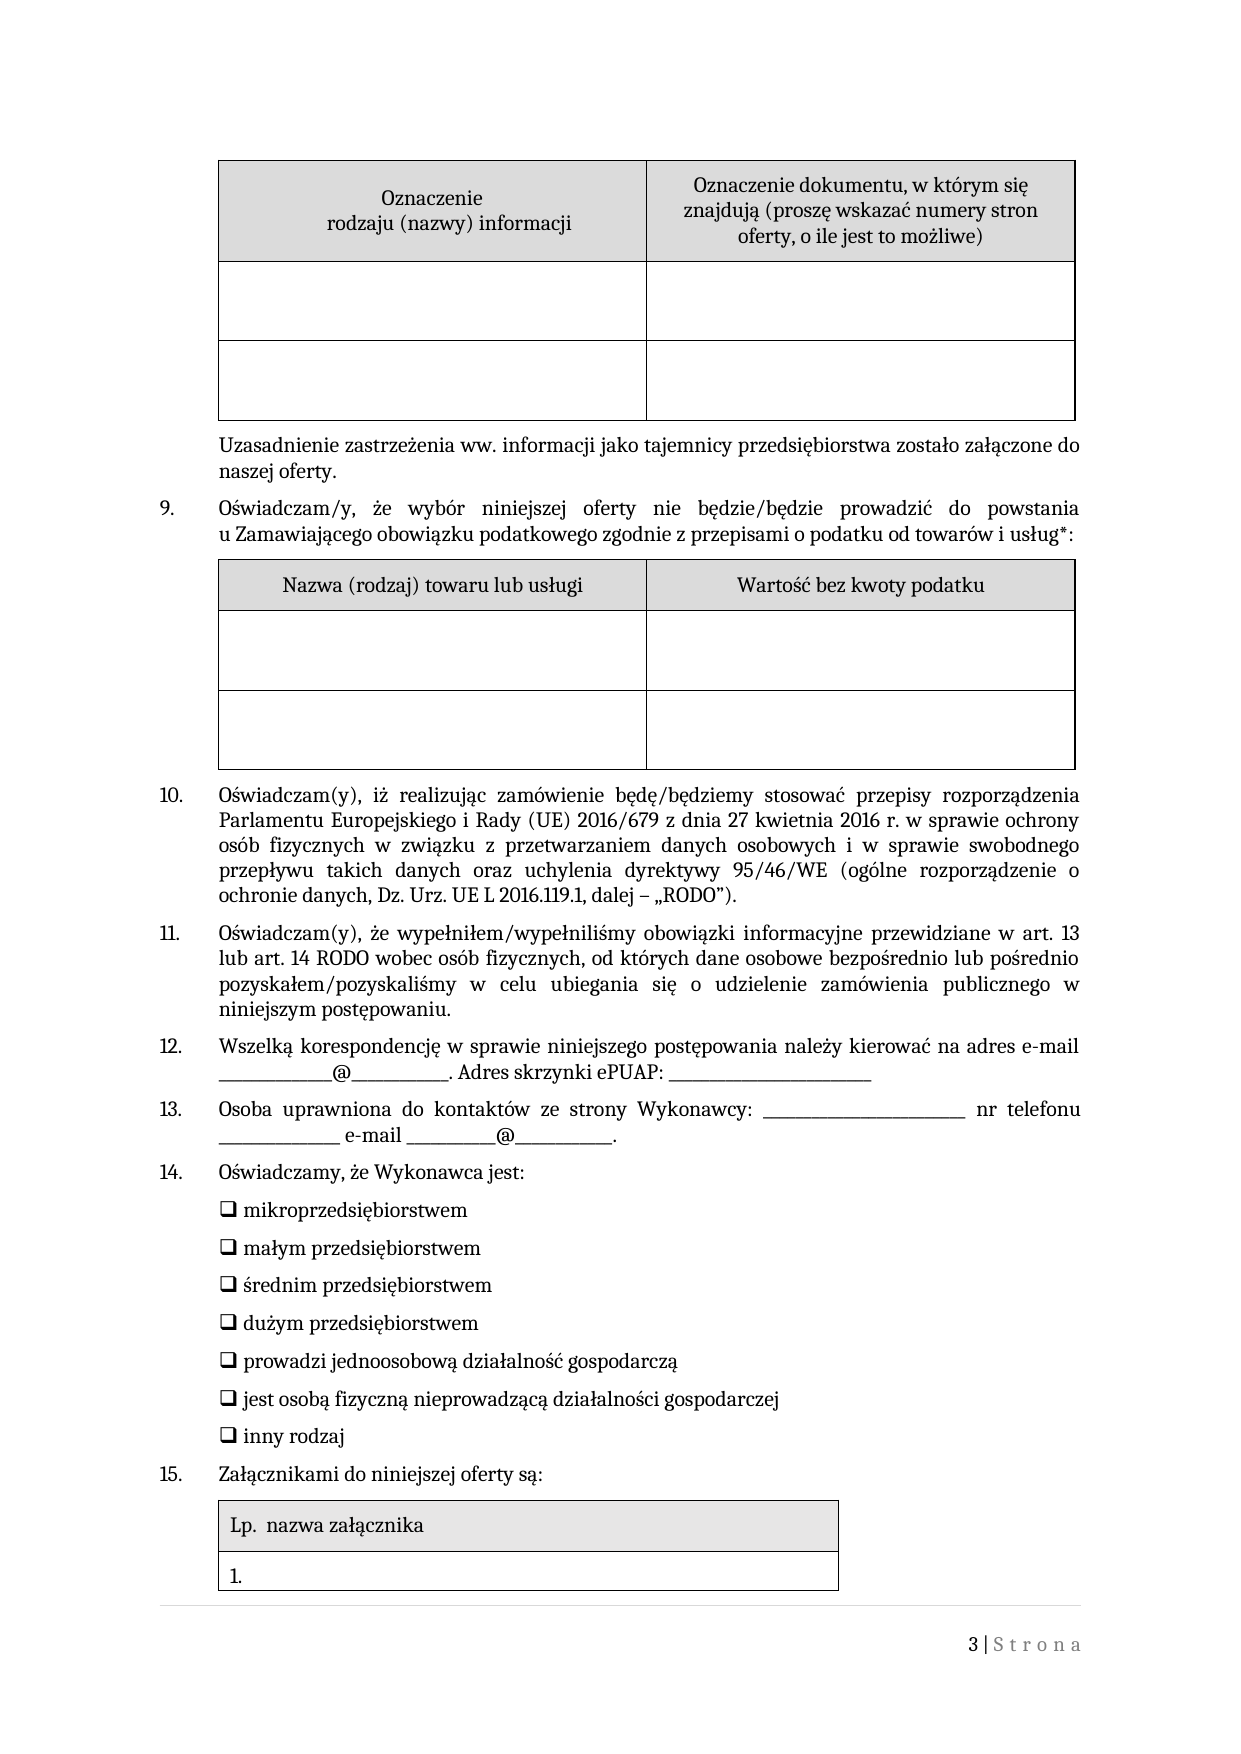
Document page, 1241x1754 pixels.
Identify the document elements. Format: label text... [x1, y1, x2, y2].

text Uzasadnienie zastrzeżenia ww. informacji jako tajemnicy przedsiębiorstwa zostało załączone do naszej oferty. [218, 433, 1081, 484]
list jest osobą fizyczną nieprowadzącą działalności gospodarczej [218, 1386, 1081, 1412]
table_cell [647, 691, 1074, 769]
table_header Wartość bez kwoty podatku [647, 560, 1074, 610]
list małym przedsiębiorstwem [218, 1236, 1081, 1261]
list Oświadczam(y), że wypełniłem/wypełniliśmy obowiązki informacyjne przewidziane w art. 13 lub art. 14 RODO wobec osób fizycznych, od których dane osobowe bezpośrednio lub pośrednio pozyskałem/pozyskaliśmy w celu ubiegania się o udzielenie zamówienia publicznego w niniejszym postępowaniu. [159, 921, 1081, 1022]
list mikroprzedsiębiorstwem [218, 1198, 1081, 1223]
table_cell [219, 262, 646, 340]
table_cell 1. [219, 1552, 838, 1589]
list prowadzi jednoosobową działalność gospodarczą [218, 1349, 1081, 1374]
list Osoba uprawniona do kontaktów ze strony Wykonawcy: _________________________ nr telefonu _______________ e-mail ___________@____________. [159, 1097, 1081, 1148]
list Oświadczamy, że Wykonawca jest: [159, 1160, 1081, 1185]
table_cell [219, 691, 646, 769]
table_header Lp. nazwa załącznika [219, 1501, 838, 1551]
table_cell [647, 611, 1074, 689]
list Oświadczam/y, że wybór niniejszej oferty nie będzie/będzie prowadzić do powstania u Zamawiającego obowiązku podatkowego zgodnie z przepisami o podatku od towarów i usług*: [159, 496, 1081, 547]
list średnim przedsiębiorstwem [218, 1273, 1081, 1298]
table_cell [647, 262, 1074, 340]
table_cell [219, 611, 646, 689]
table_cell [219, 341, 646, 420]
table_cell [647, 341, 1074, 420]
list dużym przedsiębiorstwem [218, 1311, 1081, 1336]
list Oświadczam(y), iż realizując zamówienie będę/będziemy stosować przepisy rozporządzenia Parlamentu Europejskiego i Rady (UE) 2016/679 z dnia 27 kwietnia 2016 r. w sprawie ochrony osób fizycznych w związku z przetwarzaniem danych osobowych i w sprawie swobodnego przepływu takich danych oraz uchylenia dyrektywy 95/46/WE (ogólne rozporządzenie o ochronie danych, Dz. Urz. UE L 2016.119.1, dalej – „RODO”). [159, 782, 1081, 908]
table_header Nazwa (rodzaj) towaru lub usługi [219, 560, 646, 610]
list Załącznikami do niniejszej oferty są: [159, 1462, 1081, 1487]
list Wszelką korespondencję w sprawie niniejszego postępowania należy kierować na adres e-mail ______________@____________. Adres skrzynki ePUAP: _________________________ [159, 1034, 1081, 1085]
table_header Oznaczenie rodzaju (nazwy) informacji [219, 161, 646, 261]
list inny rodzaj [218, 1424, 1081, 1449]
table_header Oznaczenie dokumentu, w którym się znajdują (proszę wskazać numery stron oferty, o ile jest to możliwe) [647, 161, 1074, 261]
